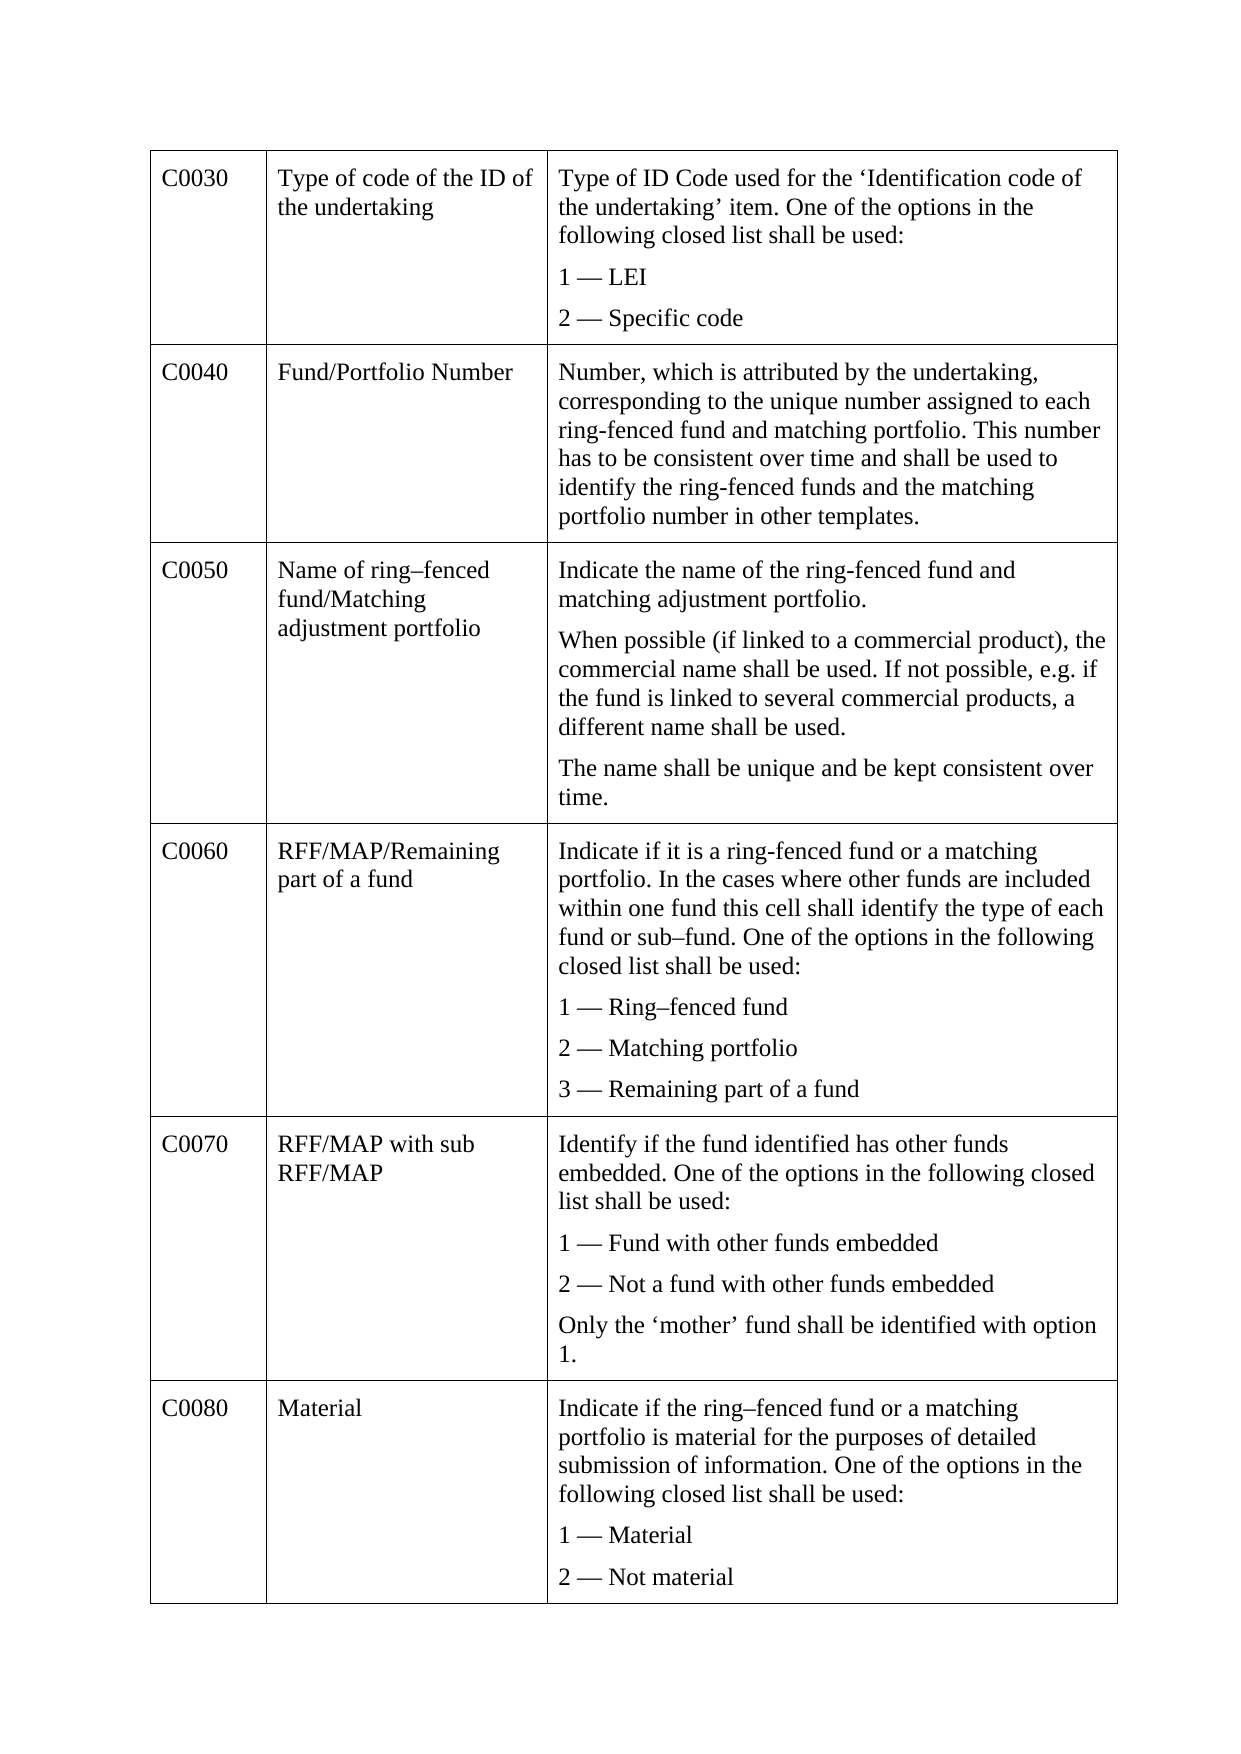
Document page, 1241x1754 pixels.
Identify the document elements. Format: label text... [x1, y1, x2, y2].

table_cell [548, 1381, 1117, 1603]
table_cell Number, which is attributed by the undertaking, corresponding to the unique number assigned to each ring-fenced fund and matching portfolio. This number has to be consistent over time and shall be used to identify the ring-fenced funds and the matching portfolio number in other templates. [548, 345, 1117, 542]
table_cell Indicate if it is a ring-fenced fund or a matching portfolio. In the cases where other funds are included within one fund this cell shall identify the type of each fund or sub–fund. One of the options in the following closed list shall be used: 1 — Ring–fenced fund 2 — Matching portfolio 3 — Remaining part of a fund [548, 824, 1117, 1116]
table_cell C0040 [151, 345, 266, 542]
table_cell RFF/MAP/Remaining part of a fund [267, 824, 547, 1116]
table_cell C0050 [151, 543, 266, 823]
table_cell RFF/MAP with sub RFF/MAP [267, 1117, 547, 1380]
table_cell Type of ID Code used for the ‘Identification code of the undertaking’ item. One of the options in the following closed list shall be used: 1 — LEI 2 — Specific code [548, 151, 1117, 344]
table_cell Name of ring–fenced fund/Matching adjustment portfolio [267, 543, 547, 823]
table_cell Indicate the name of the ring-fenced fund and matching adjustment portfolio. When possible (if linked to a commercial product), the commercial name shall be used. If not possible, e.g. if the fund is linked to several commercial products, a different name shall be used. The name shall be unique and be kept consistent over time. [548, 543, 1117, 823]
table_cell Fund/Portfolio Number [267, 345, 547, 542]
table_cell C0060 [151, 824, 266, 1116]
table_cell C0030 [151, 151, 266, 344]
table_cell Material [267, 1381, 547, 1603]
table_cell Identify if the fund identified has other funds embedded. One of the options in the following closed list shall be used: 1 — Fund with other funds embedded 2 — Not a fund with other funds embedded Only the ‘mother’ fund shall be identified with option 1. [548, 1117, 1117, 1380]
table_cell C0080 [151, 1381, 266, 1603]
table_cell C0070 [151, 1117, 266, 1380]
table_cell Type of code of the ID of the undertaking [267, 151, 547, 344]
